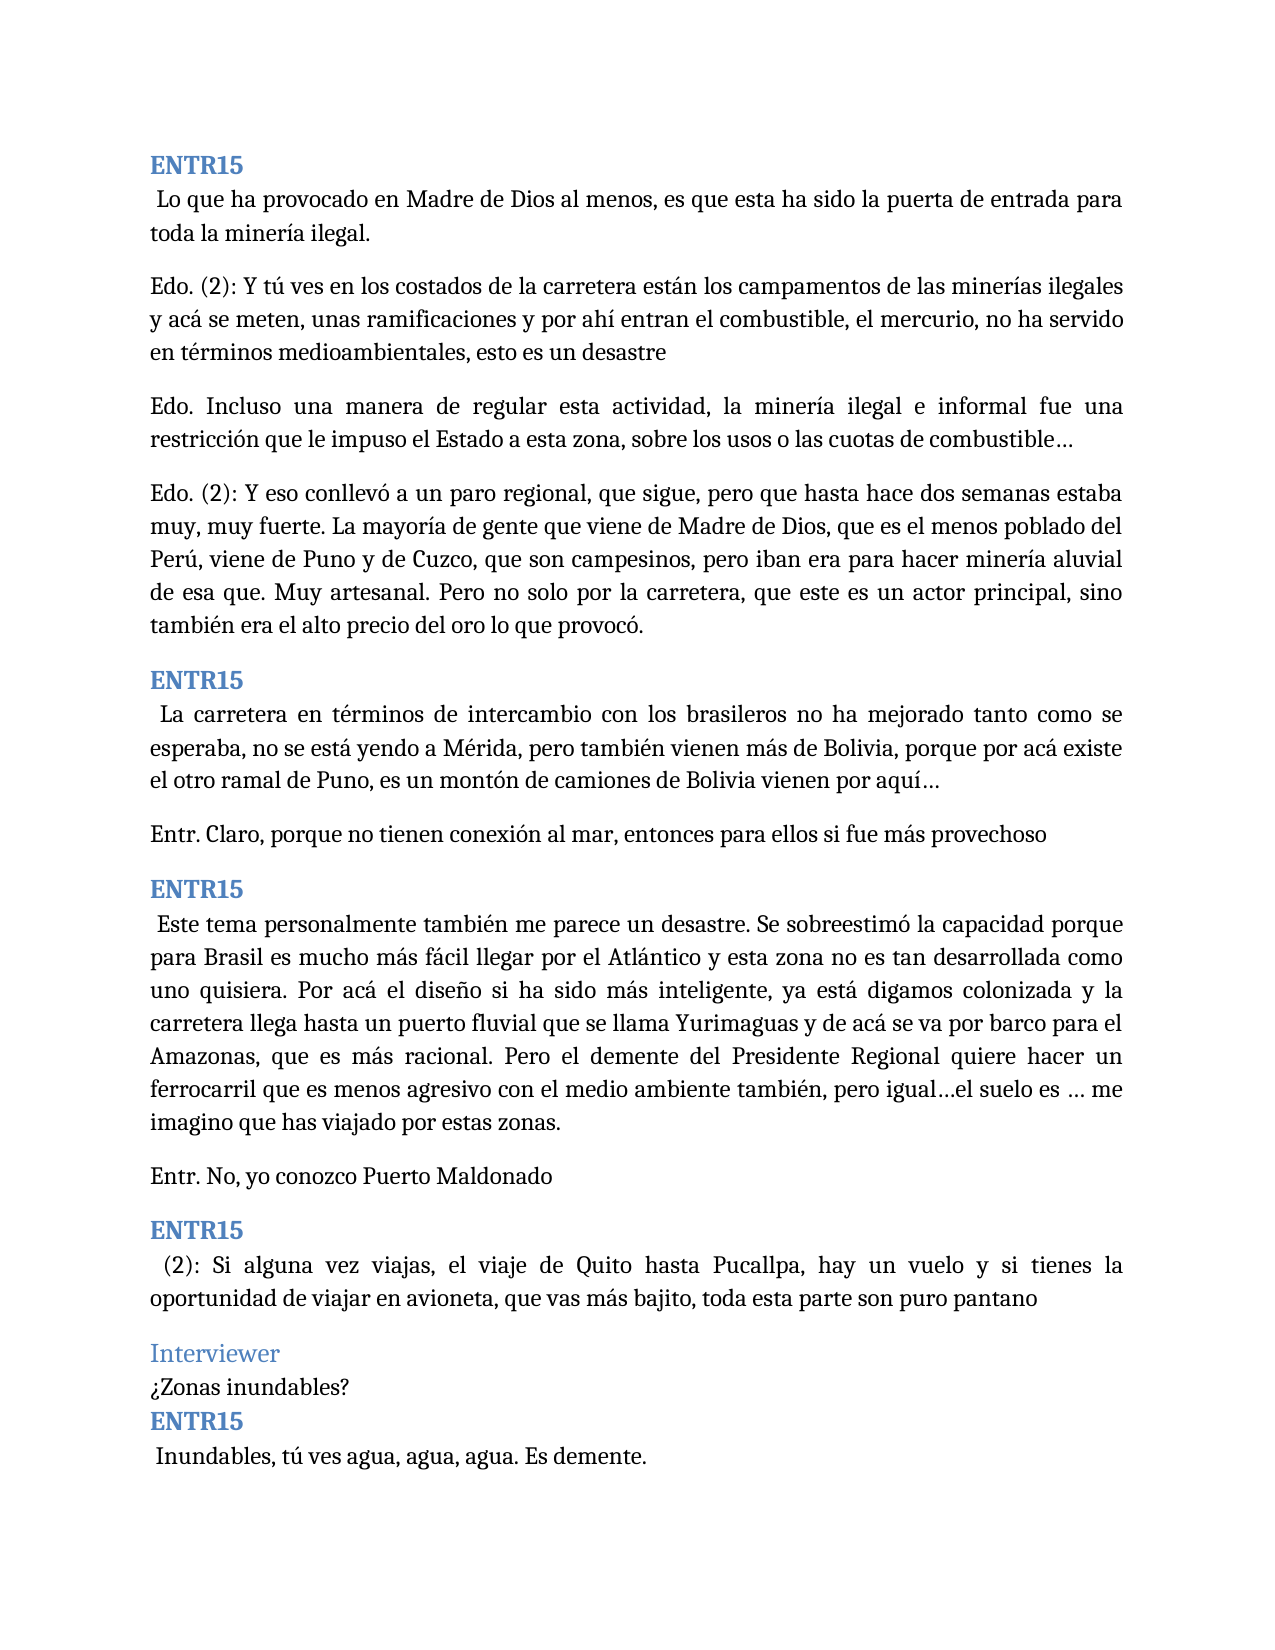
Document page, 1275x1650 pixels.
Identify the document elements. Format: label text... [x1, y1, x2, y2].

text Edo. Incluso una manera de regular esta actividad, la minería ilegal e informal fue una restricción que le impuso el Estado a esta zona, sobre los usos o las cuotas de combustible… [150, 392, 1125, 454]
text ENTR15 Este tema personalmente también me parece un desastre. Se sobreestimó la capacidad porque para Brasil es mucho más fácil llegar por el Atlántico y esta zona no es tan desarrollada como uno quisiera. Por acá el diseño si ha sido más inteligente, ya está digamos colonizada y la carretera llega hasta un puerto fluvial que se llama Yurimaguas y de acá se va por barco para el Amazonas, que es más racional. Pero el demente del Presidente Regional quiere hacer un ferrocarril que es menos agresivo con el medio ambiente también, pero igual…el suelo es … me imagino que has viajado por estas zonas. [150, 874, 1125, 1136]
text Entr. No, yo conozco Puerto Maldonado [150, 1162, 1125, 1190]
text Edo. (2): Y eso conllevó a un paro regional, que sigue, pero que hasta hace dos semanas estaba muy, muy fuerte. La mayoría de gente que viene de Madre de Dios, que es el menos poblado del Perú, viene de Puno y de Cuzco, que son campesinos, pero iban era para hacer minería aluvial de esa que. Muy artesanal. Pero no solo por la carretera, que este es un actor principal, sino también era el alto precio del oro lo que provocó. [150, 479, 1125, 640]
subtitle Interviewer ¿Zonas inundables? [150, 1338, 1125, 1402]
text ENTR15 La carretera en términos de intercambio con los brasileros no ha mejorado tanto como se esperaba, no se está yendo a Mérida, pero también vienen más de Bolivia, porque por acá existe el otro ramal de Puno, es un montón de camiones de Bolivia vienen por aquí… [150, 665, 1125, 795]
text ENTR15 (2): Si alguna vez viajas, el viaje de Quito hasta Pucallpa, hay un vuelo y si tienes la oportunidad de viajar en avioneta, que vas más bajito, toda esta parte son puro pantano [150, 1215, 1125, 1313]
text ENTR15 Lo que ha provocado en Madre de Dios al menos, es que esta ha sido la puerta de entrada para toda la minería ilegal. [150, 150, 1125, 247]
text Entr. Claro, porque no tienen conexión al mar, entonces para ellos si fue más provechoso [150, 820, 1125, 849]
text ENTR15 Inundables, tú ves agua, agua, agua. Es demente. [150, 1406, 1125, 1470]
text Edo. (2): Y tú ves en los costados de la carretera están los campamentos de las minerías ilegales y acá se meten, unas ramificaciones y por ahí entran el combustible, el mercurio, no ha servido en términos medioambientales, esto es un desastre [150, 272, 1125, 367]
